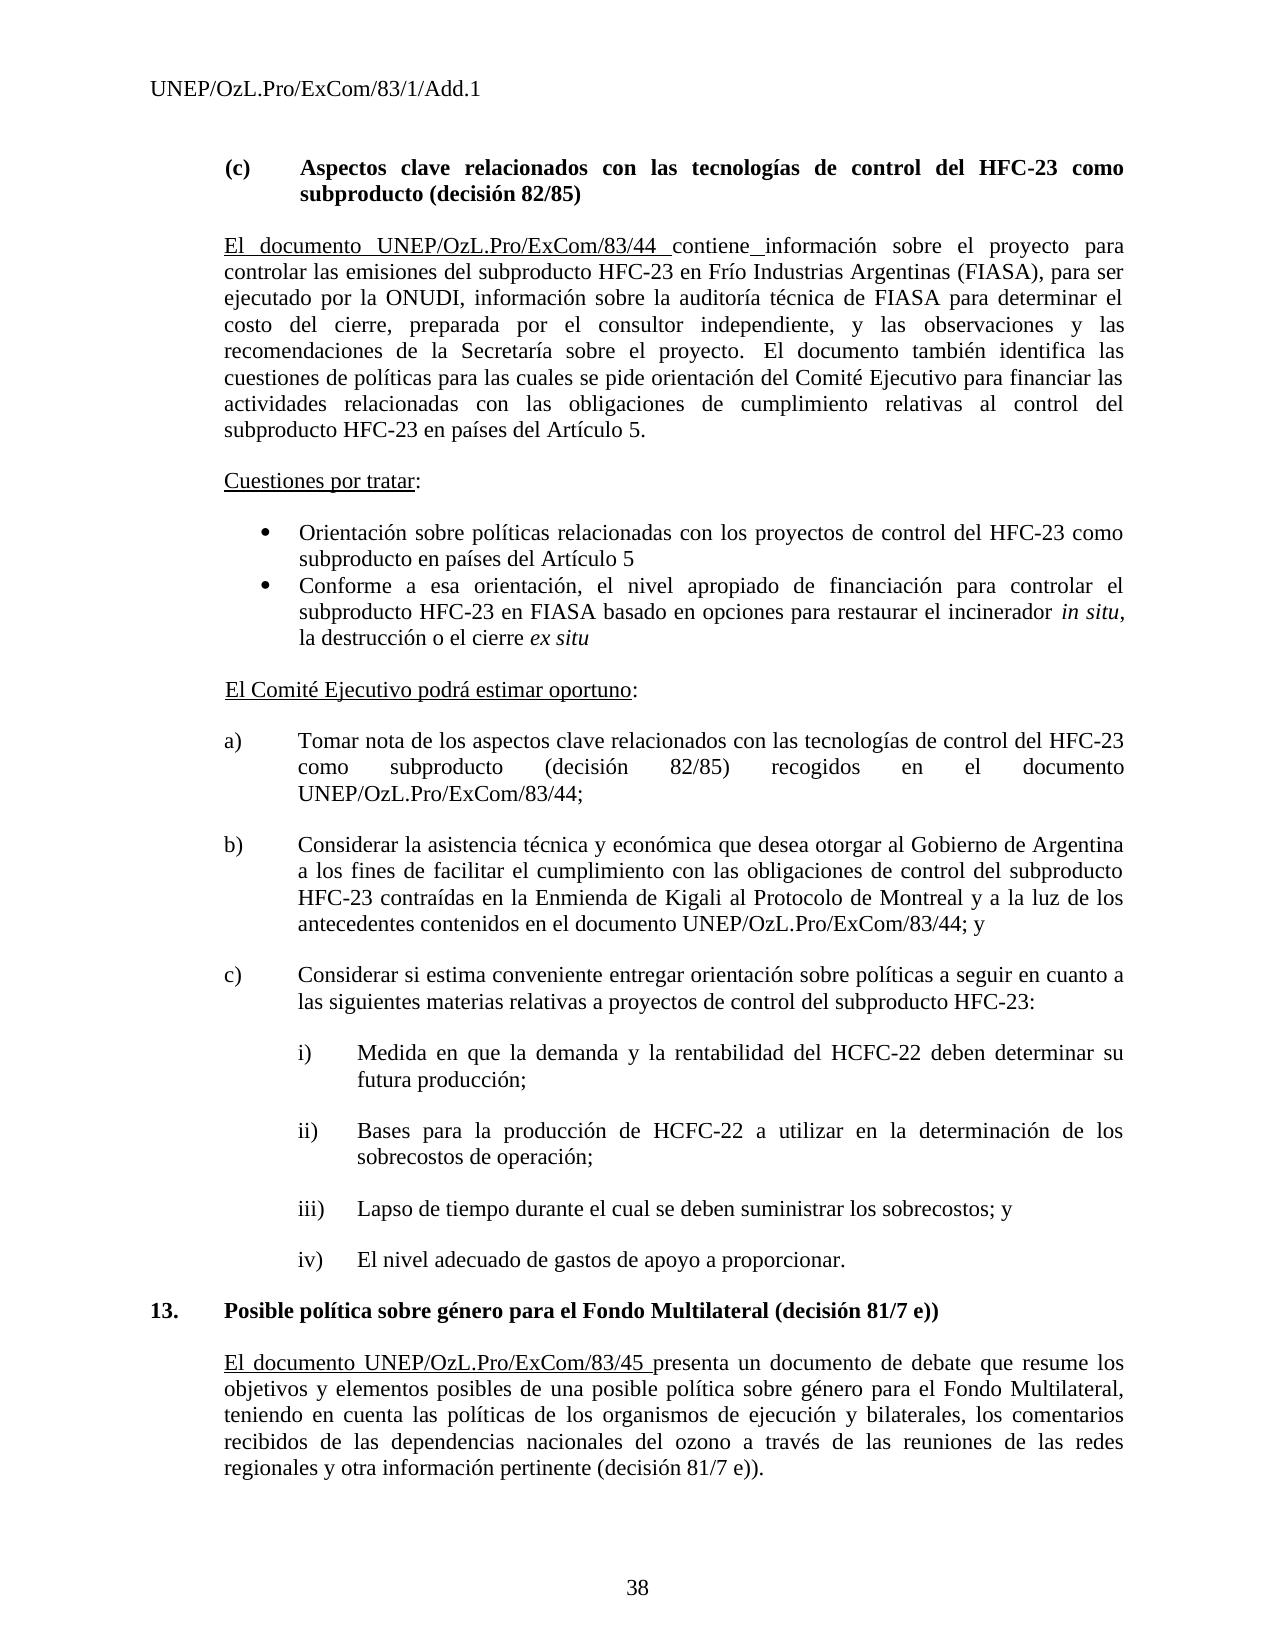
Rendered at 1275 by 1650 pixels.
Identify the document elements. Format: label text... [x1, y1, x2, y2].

subtitle Posible política sobre género para el Fondo Multilateral (decisión 81/7 e)) [150, 1297, 1125, 1324]
list Orientación sobre políticas relacionadas con los proyectos de control del HFC-23 como subproducto en países del Artículo 5 [261, 519, 1125, 572]
subtitle Bases para la producción de HCFC-22 a utilizar en la determinación de los sobrecostos de operación; [298, 1117, 1125, 1170]
subtitle Lapso de tiempo durante el cual se deben suministrar los sobrecostos; y [298, 1195, 1125, 1221]
subtitle Medida en que la demanda y la rentabilidad del HCFC-22 deben determinar su futura producción; [298, 1039, 1125, 1092]
text El documento UNEP/OzL.Pro/ExCom/83/44 contiene información sobre el proyecto para controlar las emisiones del subproducto HFC-23 en Frío Industrias Argentinas (FIASA), para ser ejecutado por la ONUDI, información sobre la auditoría técnica de FIASA para determinar el costo del cierre, preparada por el consultor independiente, y las observaciones y las recomendaciones de la Secretaría sobre el proyecto. El documento también identifica las cuestiones de políticas para las cuales se pide orientación del Comité Ejecutivo para financiar las actividades relacionadas con las obligaciones de cumplimiento relativas al control del subproducto HFC-23 en países del Artículo 5. [224, 232, 1125, 443]
text El documento UNEP/OzL.Pro/ExCom/83/45 presenta un documento de debate que resume los objetivos y elementos posibles de una posible política sobre género para el Fondo Multilateral, teniendo en cuenta las políticas de los organismos de ejecución y bilaterales, los comentarios recibidos de las dependencias nacionales del ozono a través de las reuniones de las redes regionales y otra información pertinente (decisión 81/7 e)). [224, 1349, 1125, 1481]
subtitle Considerar si estima conveniente entregar orientación sobre políticas a seguir en cuanto a las siguientes materias relativas a proyectos de control del subproducto HFC-23: [224, 962, 1125, 1014]
subtitle Considerar la asistencia técnica y económica que desea otorgar al Gobierno de Argentina a los fines de facilitar el cumplimiento con las obligaciones de control del subproducto HFC-23 contraídas en la Enmienda de Kigali al Protocolo de Montreal y a la luz de los antecedentes contenidos en el documento UNEP/OzL.Pro/ExCom/83/44; y [224, 831, 1125, 937]
text Cuestiones por tratar: [224, 468, 1125, 494]
list Conforme a esa orientación, el nivel apropiado de financiación para controlar el subproducto HFC-23 en FIASA basado en opciones para restaurar el incinerador in situ, la destrucción o el cierre ex situ [261, 572, 1125, 651]
subtitle Tomar nota de los aspectos clave relacionados con las tecnologías de control del HFC-23 como subproducto (decisión 82/85) recogidos en el documento UNEP/OzL.Pro/ExCom/83/44; [224, 727, 1125, 806]
subtitle El nivel adecuado de gastos de apoyo a proporcionar. [298, 1246, 1125, 1272]
subtitle El Comité Ejecutivo podrá estimar oportuno: [150, 676, 1125, 702]
subtitle Aspectos clave relacionados con las tecnologías de control del HFC-23 como subproducto (decisión 82/85) [225, 154, 1125, 207]
